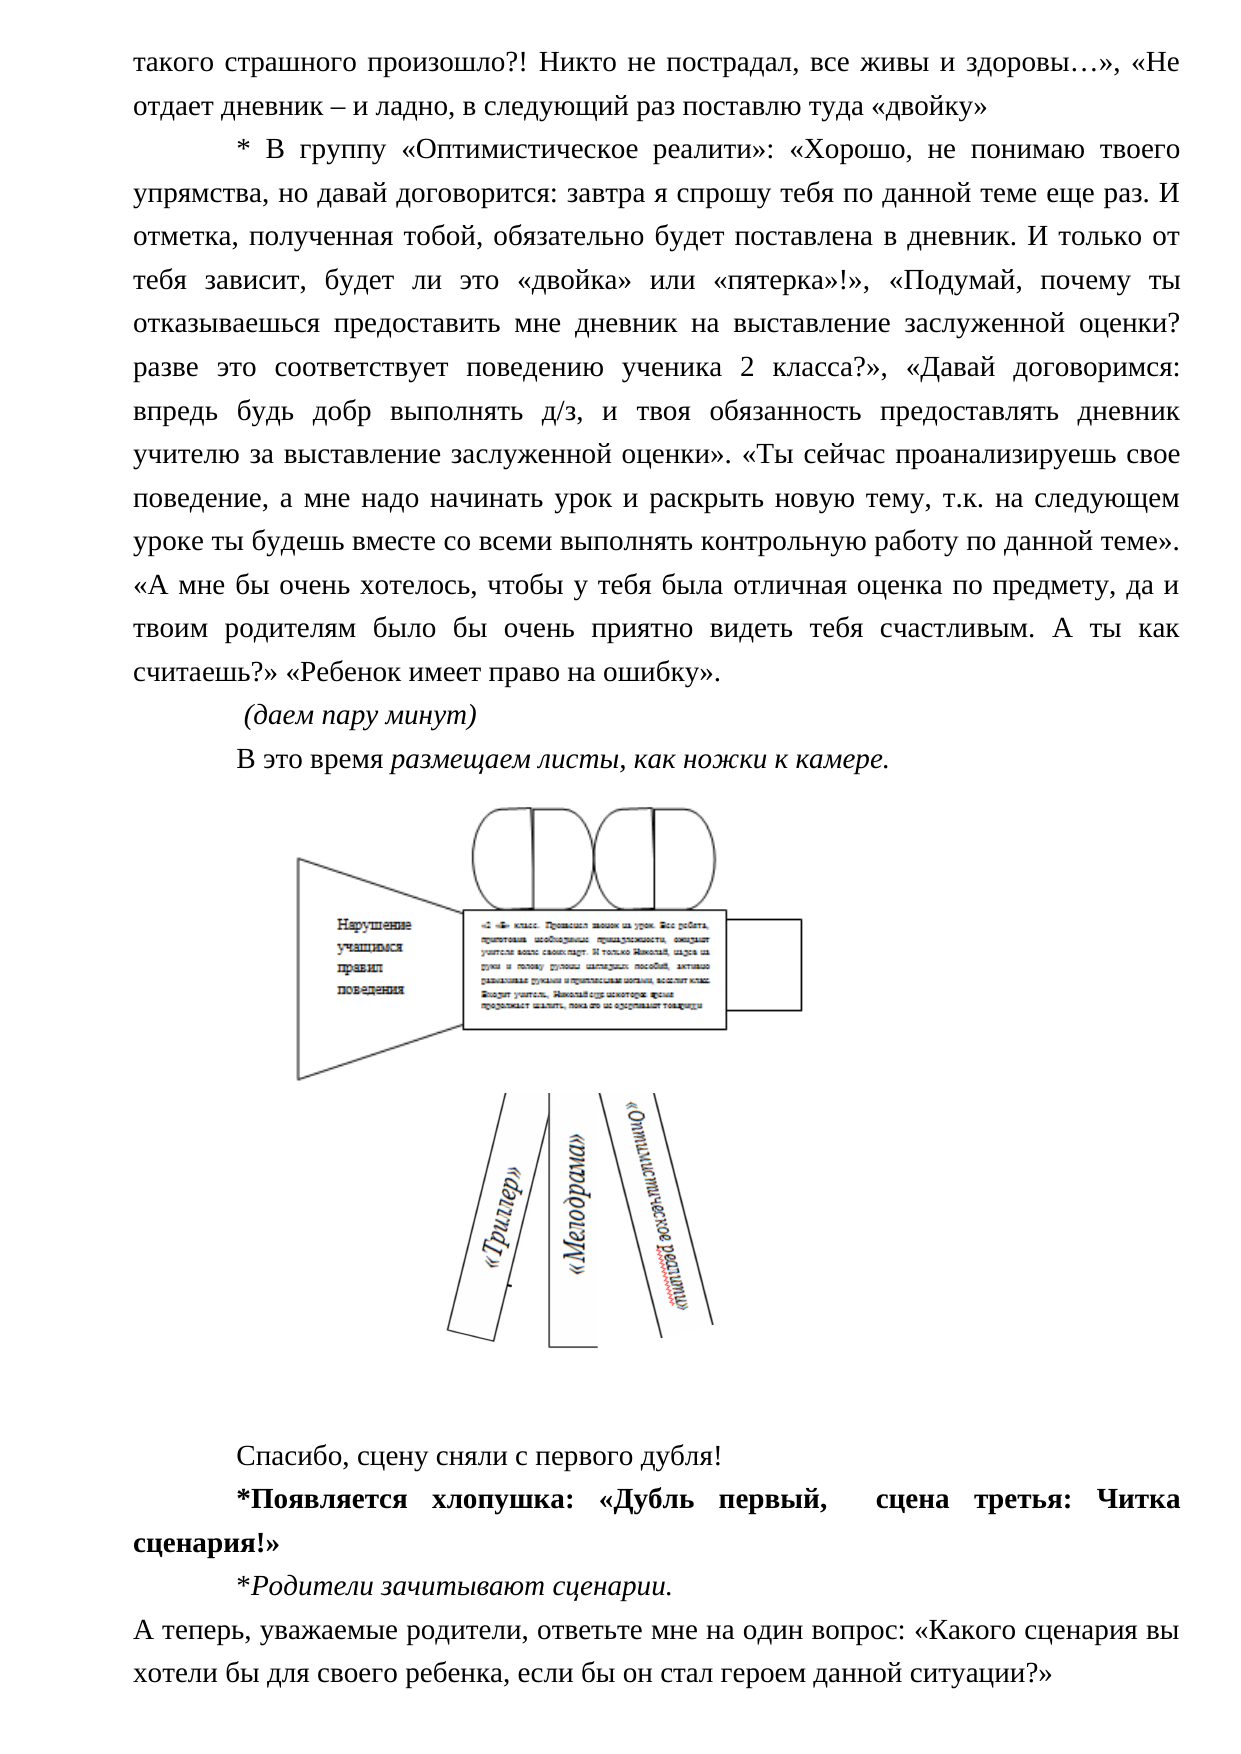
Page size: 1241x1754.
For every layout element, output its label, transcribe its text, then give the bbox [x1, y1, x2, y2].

text (даем пару минут) [133, 697, 1181, 731]
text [133, 44, 1181, 121]
text *Появляется хлопушка: «Дубль первый, сцена третья: Читка сценария!» [133, 1481, 1181, 1558]
text Спасибо, сцену сняли с первого дубля! [133, 1438, 1181, 1471]
text * В группу «Оптимистическое реалити»: «Хорошо, не понимаю твоего упрямства, но давай договорится: завтра я спрошу тебя по данной теме еще раз. И отметка, полученная тобой, обязательно будет поставлена в дневник. И только от тебя зависит, будет ли это «двойка» или «пятерка»!», «Подумай, почему ты отказываешься предоставить мне дневник на выставление заслуженной оценки? разве это соответствует поведению ученика 2 класса?», «Давай договоримся: впредь будь добр выполнять д/з, и твоя обязанность предоставлять дневник учителю за выставление заслуженной оценки». «Ты сейчас проанализируешь свое поведение, а мне надо начинать урок и раскрыть новую тему, т.к. на следующем уроке ты будешь вместе со всеми выполнять контрольную работу по данной теме». «А мне бы очень хотелось, чтобы у тебя была отличная оценка по предмету, да и твоим родителям было бы очень приятно видеть тебя счастливым. А ты как считаешь?» «Ребенок имеет право на ошибку». [133, 131, 1181, 687]
text *Родители зачитывают сценарии. [133, 1568, 1181, 1602]
picture [239, 785, 862, 1350]
text В это время размещаем листы, как ножки к камере. [133, 741, 1181, 774]
text А теперь, уважаемые родители, ответьте мне на один вопрос: «Какого сценария вы хотели бы для своего ребенка, если бы он стал героем данной ситуации?» [133, 1612, 1181, 1689]
